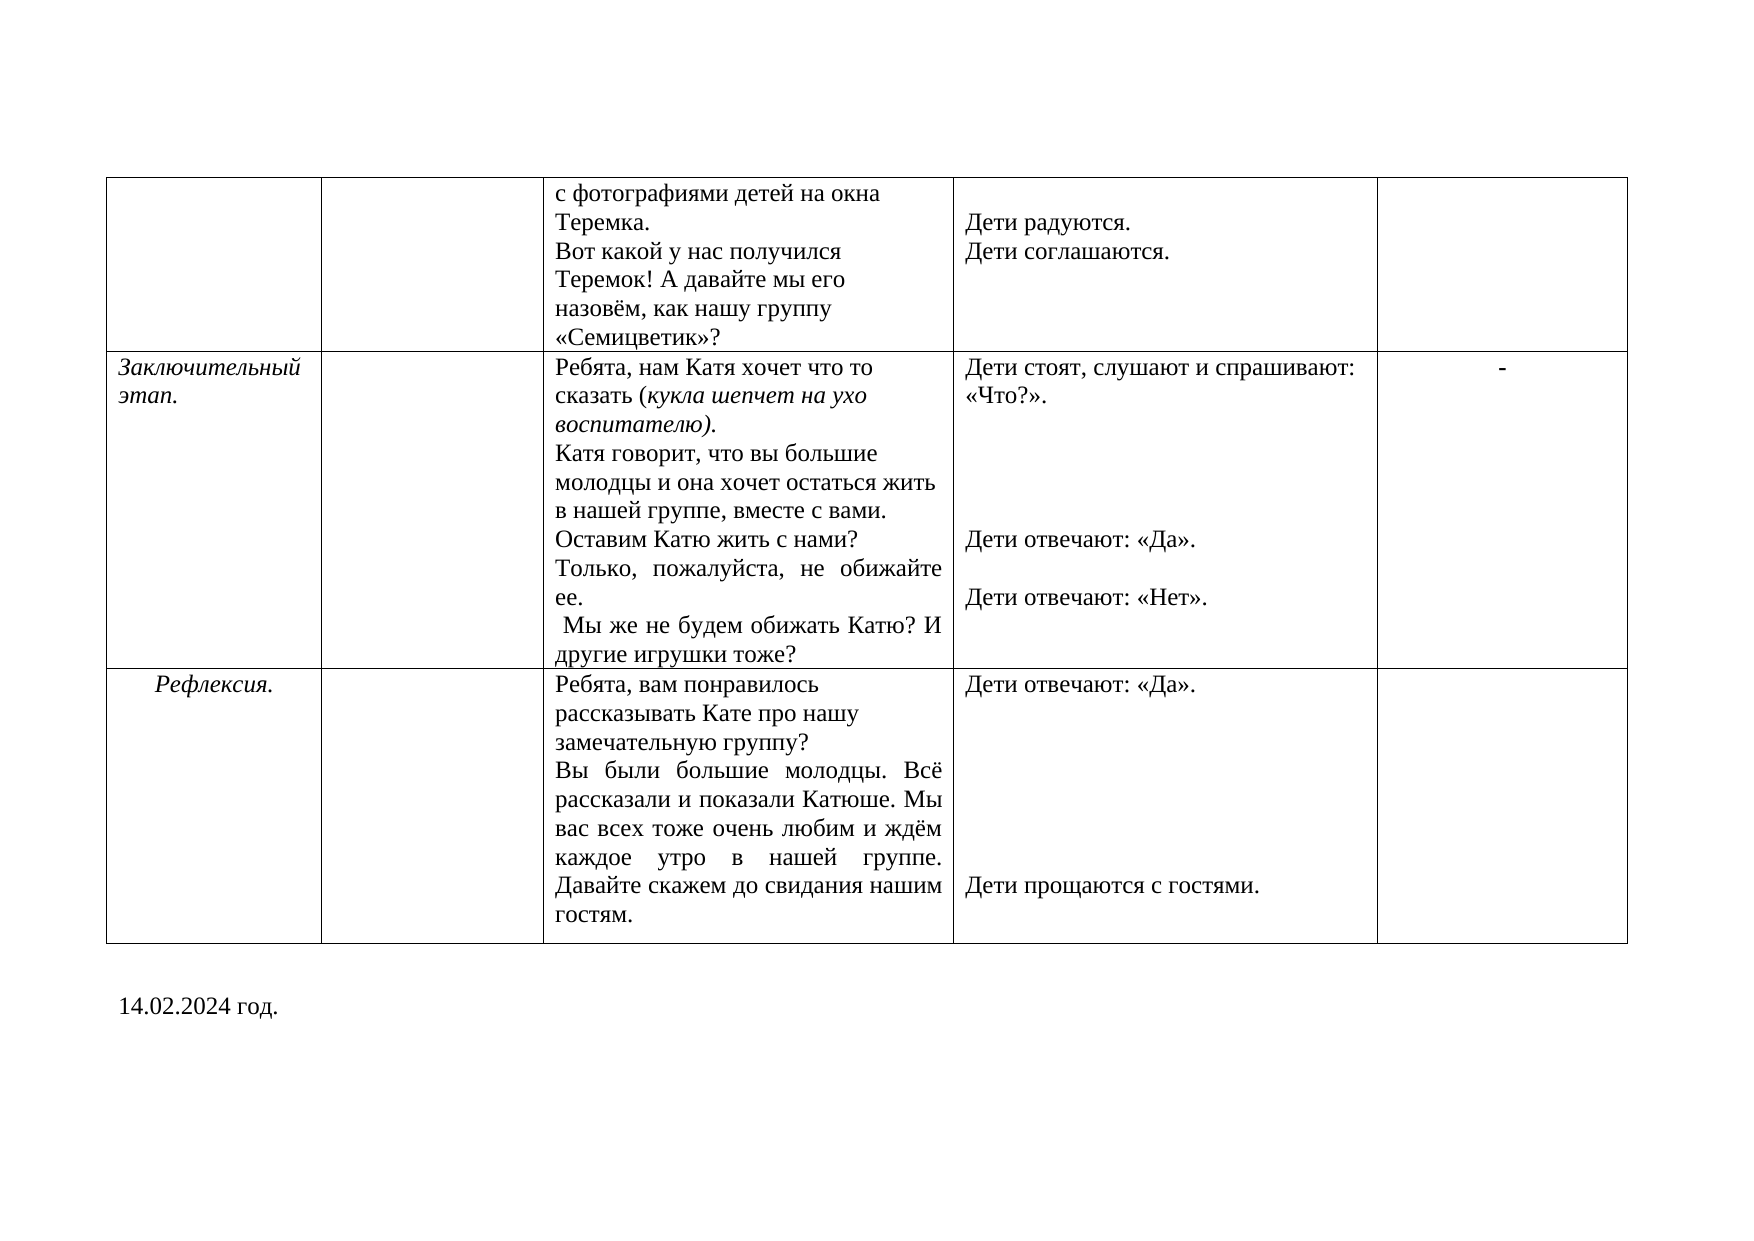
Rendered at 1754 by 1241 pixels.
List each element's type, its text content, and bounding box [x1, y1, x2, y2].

table_cell Рефлексия. [107, 669, 321, 943]
table_cell [322, 352, 543, 668]
table_cell Дети стоят, слушают и спрашивают: «Что?». Дети отвечают: «Да». Дети отвечают: «Нет». [954, 352, 1377, 668]
table_cell [107, 178, 321, 351]
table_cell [544, 178, 953, 351]
table_cell Заключительный этап. [107, 352, 321, 668]
table_cell [322, 669, 543, 943]
table_cell Ребята, нам Катя хочет что то сказать (кукла шепчет на ухо воспитателю). Катя говорит, что вы большие молодцы и она хочет остаться жить в нашей группе, вместе с вами. Оставим Катю жить с нами? Только, пожалуйста, не обижайте ее. Мы же не будем обижать Катю? И другие игрушки тоже? [544, 352, 953, 668]
table_cell [1378, 669, 1627, 943]
table_cell Дети отвечают: «Да». Дети прощаются с гостями. [954, 669, 1377, 943]
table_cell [1378, 178, 1627, 351]
text 14.02.2024 год. [118, 991, 1636, 1020]
table_cell - [1378, 352, 1627, 668]
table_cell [954, 178, 1377, 351]
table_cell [322, 178, 543, 351]
table_cell Ребята, вам понравилось рассказывать Кате про нашу замечательную группу? Вы были большие молодцы. Всё рассказали и показали Катюше. Мы вас всех тоже очень любим и ждём каждое утро в нашей группе. Давайте скажем до свидания нашим гостям. [544, 669, 953, 943]
